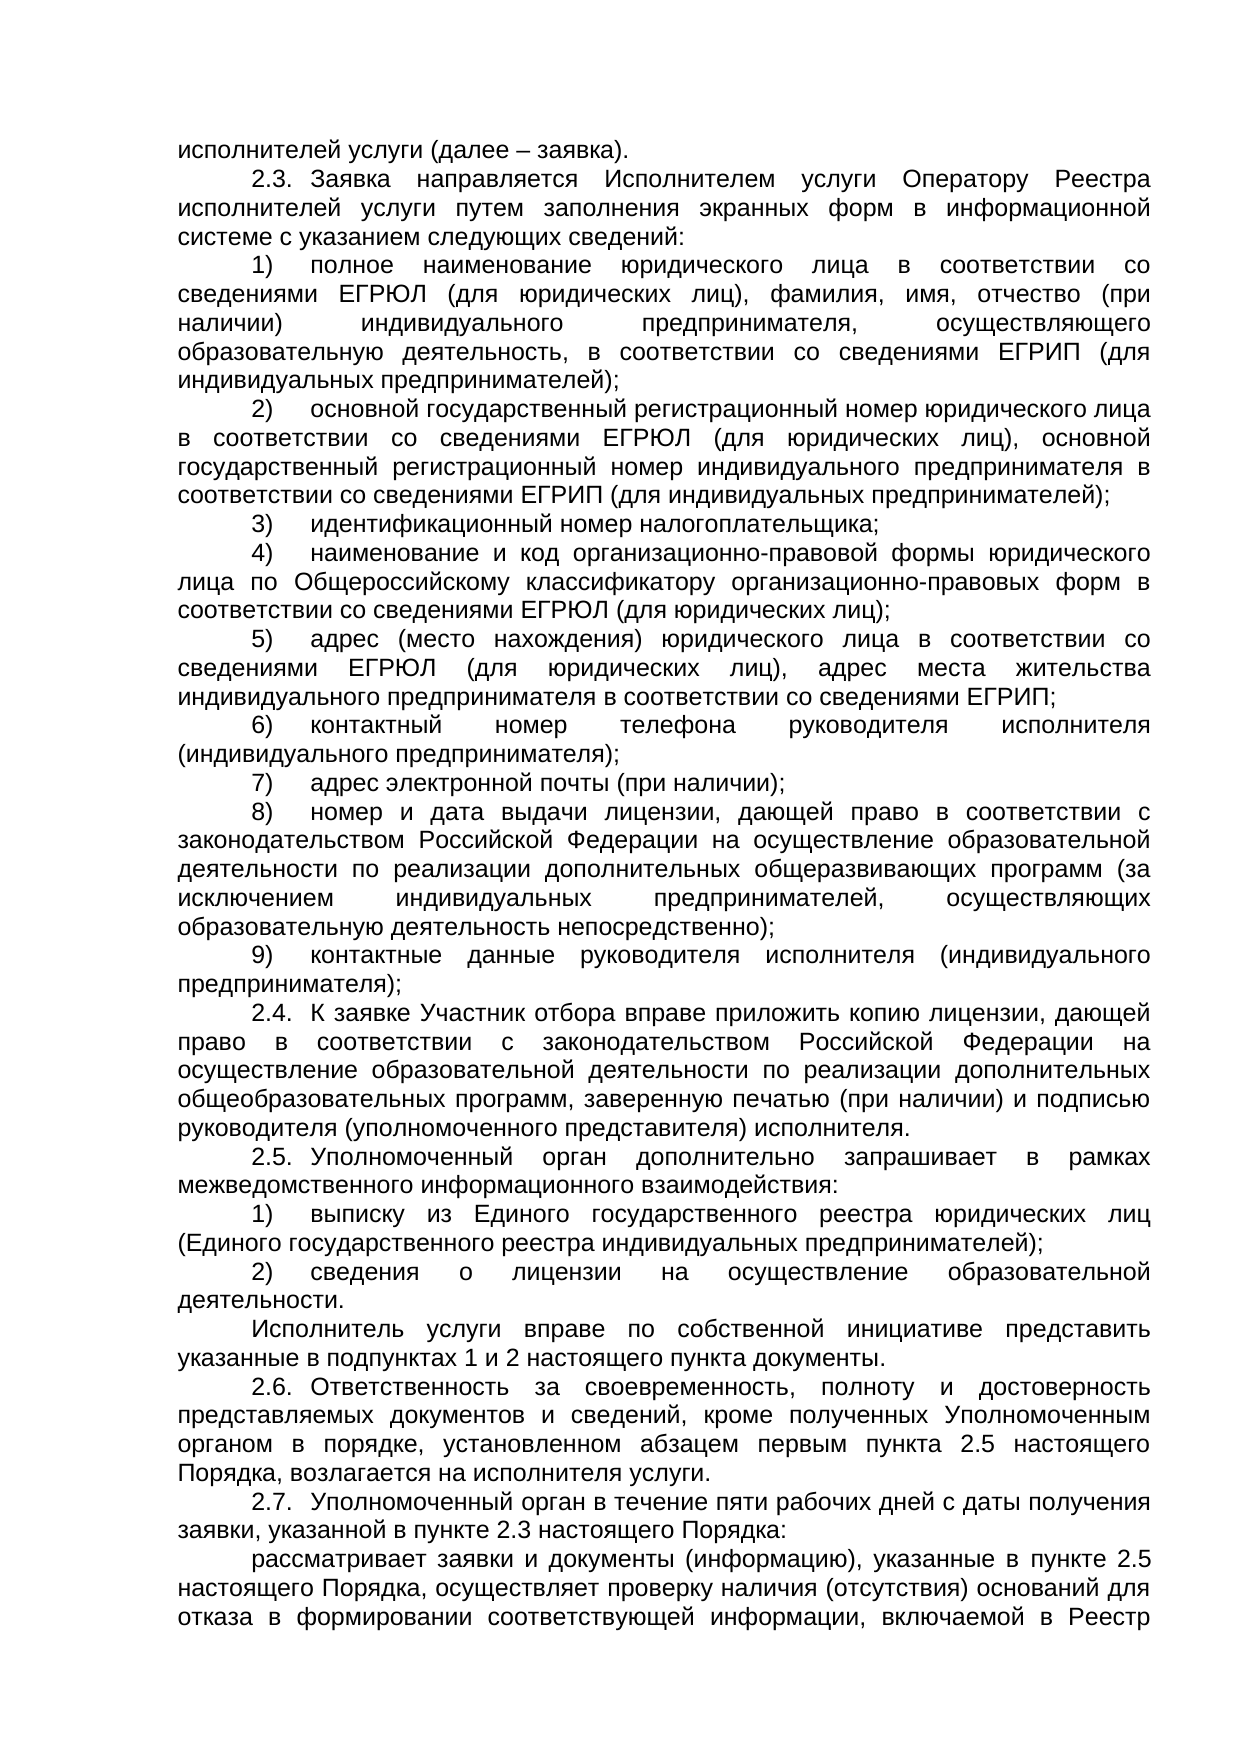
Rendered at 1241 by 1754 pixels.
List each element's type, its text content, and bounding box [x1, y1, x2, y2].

list идентификационный номер налогоплательщика; [177, 509, 1152, 538]
list контактный номер телефона руководителя исполнителя (индивидуального предпринимателя); [177, 710, 1152, 768]
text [177, 1544, 1152, 1630]
list контактные данные руководителя исполнителя (индивидуального предпринимателя); [177, 940, 1152, 998]
list выписку из Единого государственного реестра юридических лиц (Единого государственного реестра индивидуальных предпринимателей); [177, 1199, 1152, 1257]
list Ответственность за своевременность, полноту и достоверность представляемых документов и сведений, кроме полученных Уполномоченным органом в порядке, установленном абзацем первым пункта 2.5 настоящего Порядка, возлагается на исполнителя услуги. [177, 1372, 1152, 1487]
list основной государственный регистрационный номер юридического лица в соответствии со сведениями ЕГРЮЛ (для юридических лиц), основной государственный регистрационный номер индивидуального предпринимателя в соответствии со сведениями ЕГРИП (для индивидуальных предпринимателей); [177, 394, 1152, 509]
list номер и дата выдачи лицензии, дающей право в соответствии с законодательством Российской Федерации на осуществление образовательной деятельности по реализации дополнительных общеразвивающих программ (за исключением индивидуальных предпринимателей, осуществляющих образовательную деятельность непосредственно); [177, 797, 1152, 940]
list полное наименование юридического лица в соответствии со сведениями ЕГРЮЛ (для юридических лиц), фамилия, имя, отчество (при наличии) индивидуального предпринимателя, осуществляющего образовательную деятельность, в соответствии со сведениями ЕГРИП (для индивидуальных предпринимателей); [177, 250, 1152, 394]
list наименование и код организационно-правовой формы юридического лица по Общероссийскому классификатору организационно-правовых форм в соответствии со сведениями ЕГРЮЛ (для юридических лиц); [177, 538, 1152, 624]
list адрес (место нахождения) юридического лица в соответствии со сведениями ЕГРЮЛ (для юридических лиц), адрес места жительства индивидуального предпринимателя в соответствии со сведениями ЕГРИП; [177, 624, 1152, 710]
list К заявке Участник отбора вправе приложить копию лицензии, дающей право в соответствии с законодательством Российской Федерации на осуществление образовательной деятельности по реализации дополнительных общеобразовательных программ, заверенную печатью (при наличии) и подписью руководителя (уполномоченного представителя) исполнителя. [177, 998, 1152, 1142]
list Заявка направляется Исполнителем услуги Оператору Реестра исполнителей услуги путем заполнения экранных форм в информационной системе с указанием следующих сведений: [177, 164, 1152, 250]
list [177, 135, 1152, 164]
list адрес электронной почты (при наличии); [177, 768, 1152, 797]
list сведения о лицензии на осуществление образовательной деятельности. [177, 1257, 1152, 1314]
list Исполнитель услуги вправе по собственной инициативе представить указанные в подпунктах 1 и 2 настоящего пункта документы. [177, 1314, 1152, 1372]
list Уполномоченный орган дополнительно запрашивает в рамках межведомственного информационного взаимодействия: [177, 1142, 1152, 1199]
list Уполномоченный орган в течение пяти рабочих дней с даты получения заявки, указанной в пункте 2.3 настоящего Порядка: [177, 1487, 1152, 1544]
